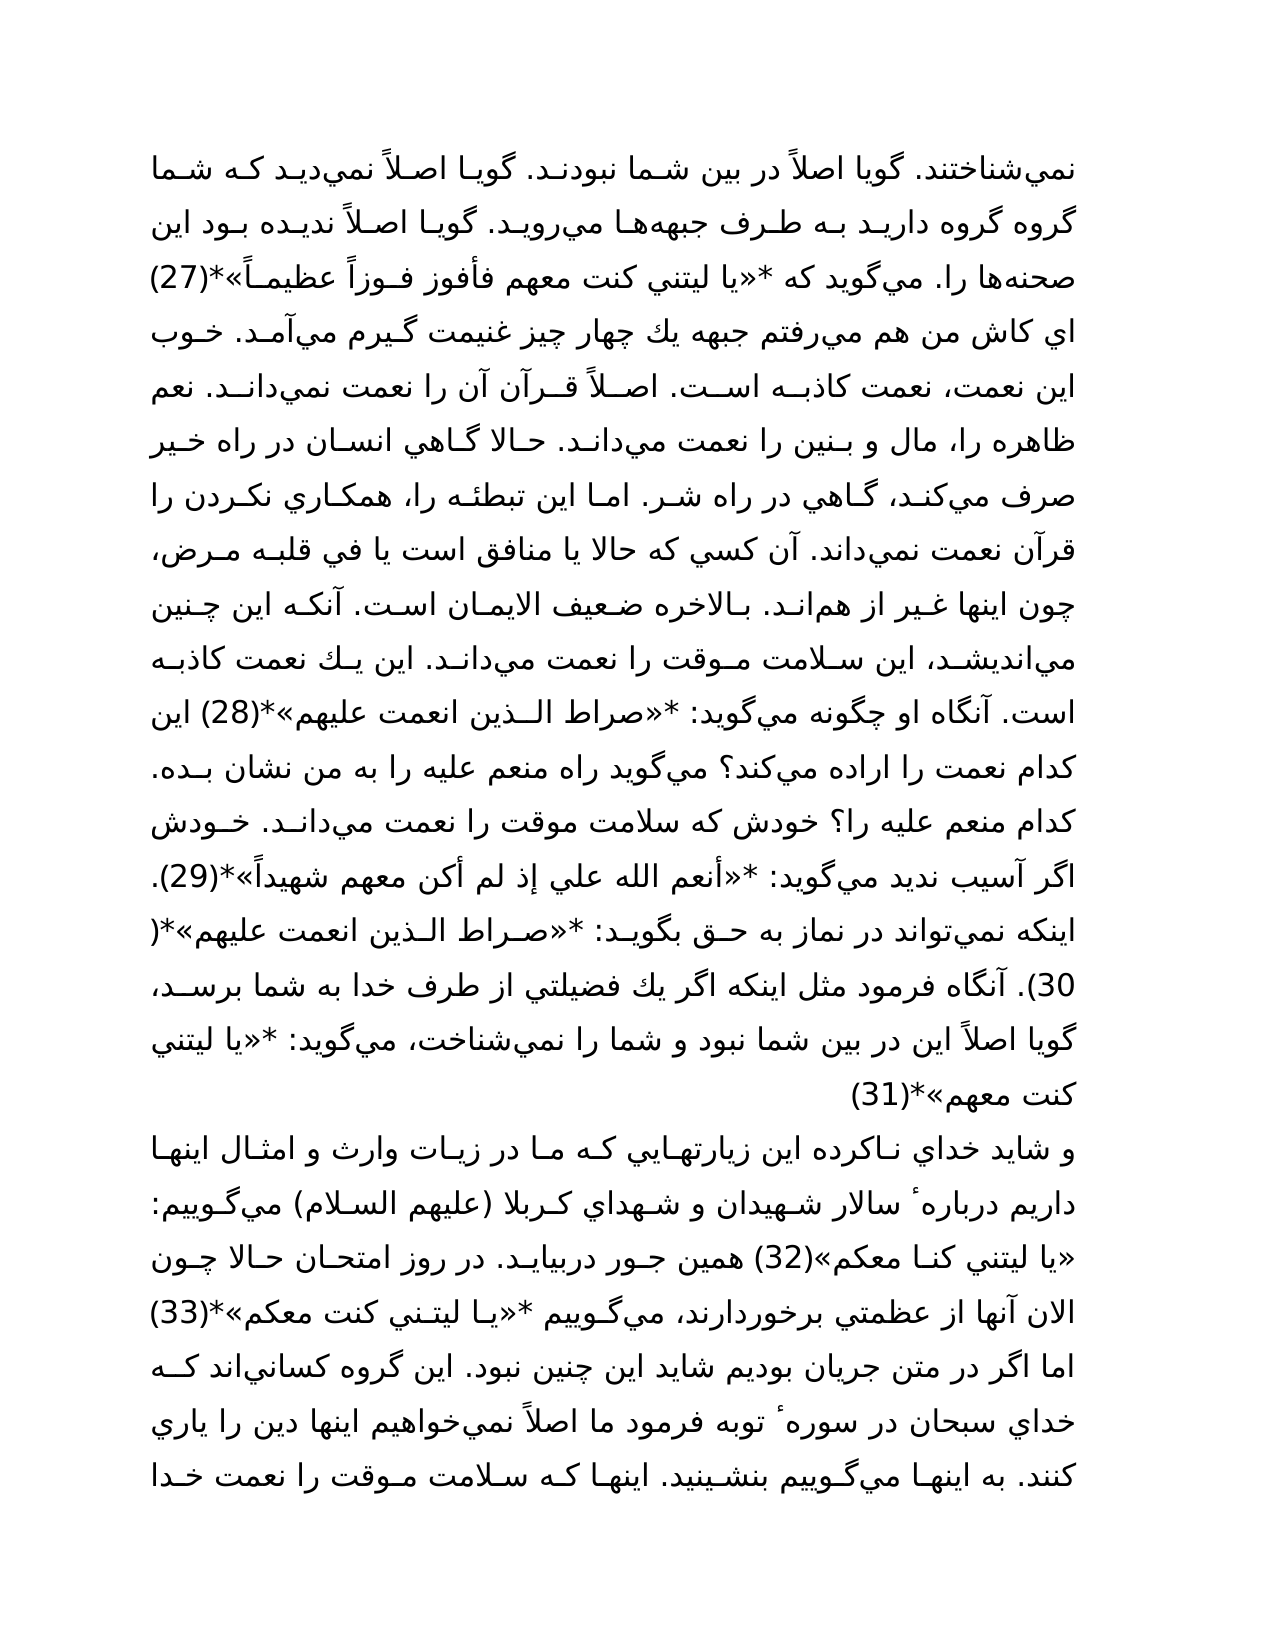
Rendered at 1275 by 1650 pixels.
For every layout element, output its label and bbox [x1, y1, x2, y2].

table_header [150, 150, 1076, 1494]
